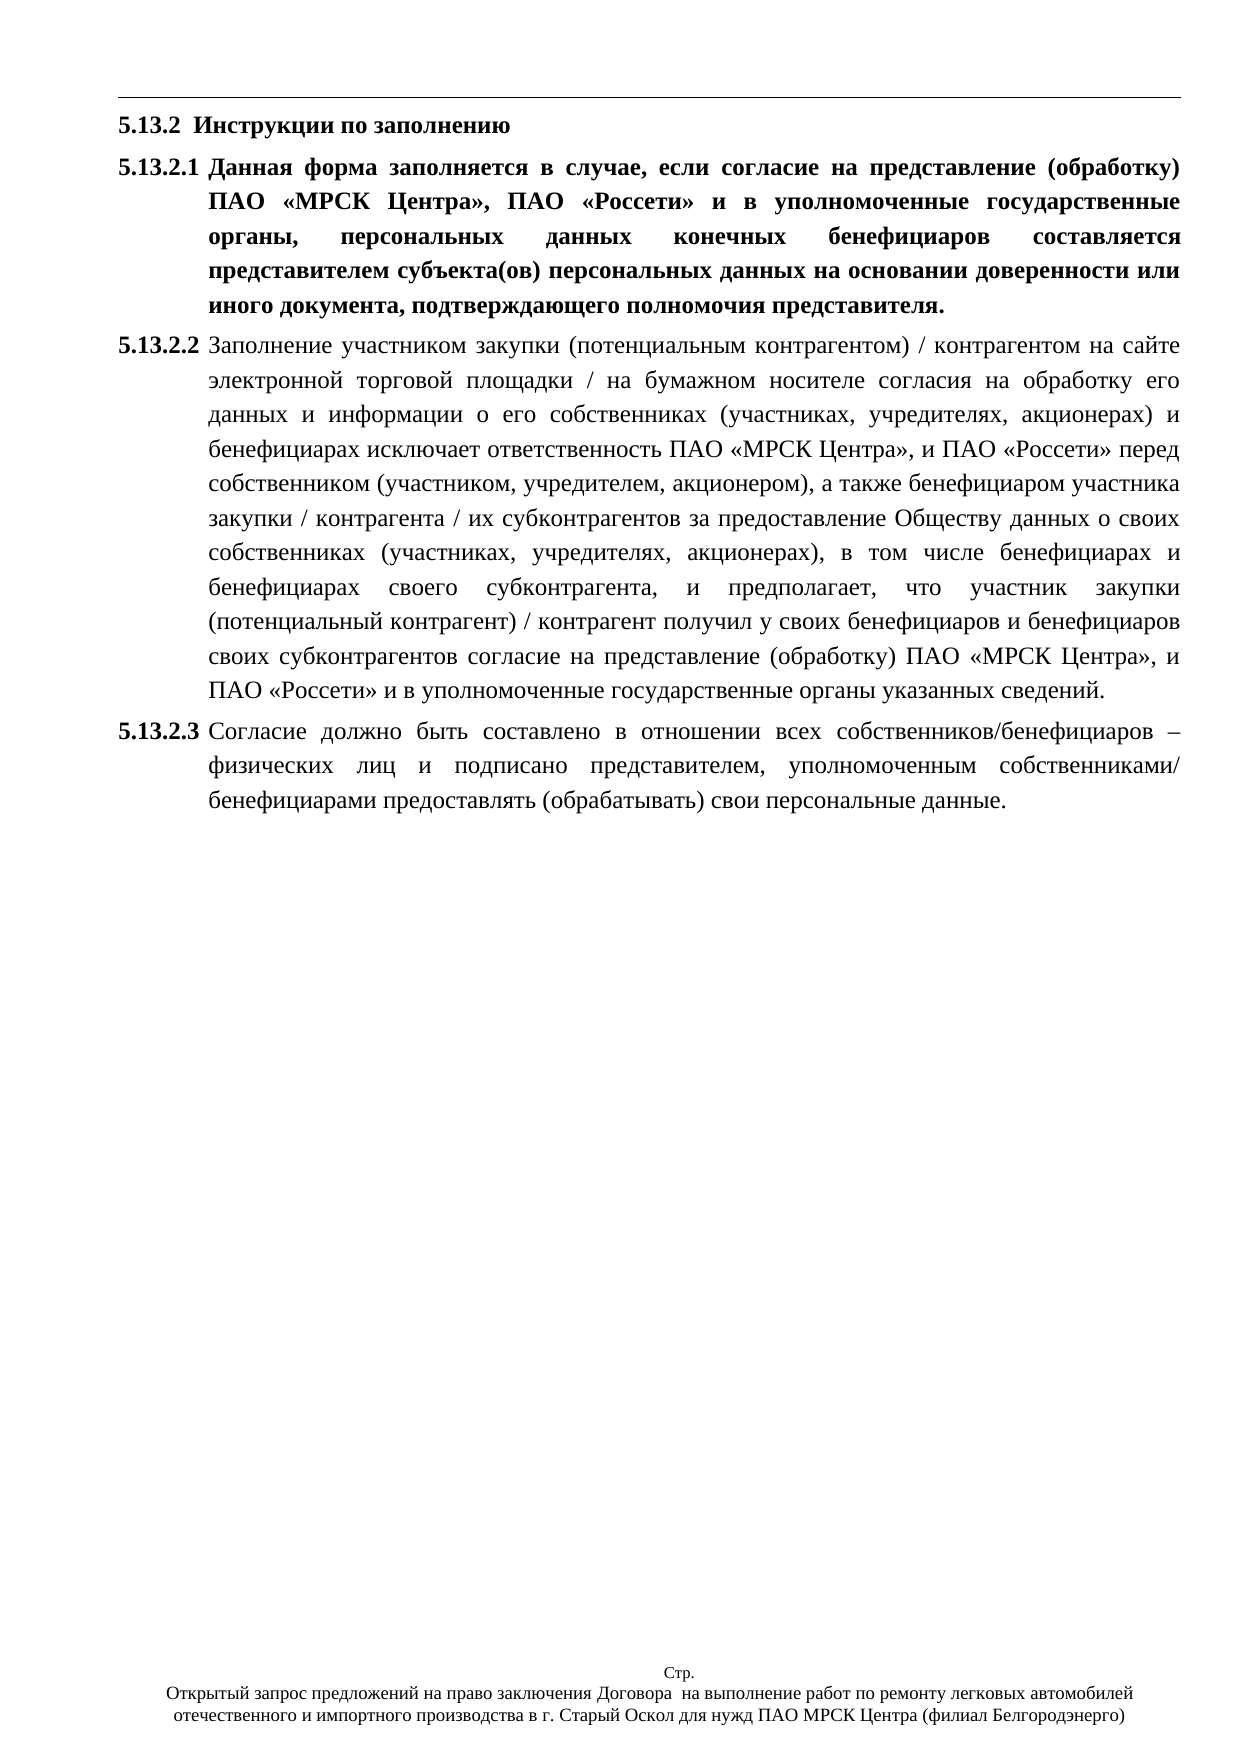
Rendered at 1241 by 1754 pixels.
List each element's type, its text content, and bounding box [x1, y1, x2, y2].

list Данная форма заполняется в случае, если согласие на представление (обработку) ПАО «МРСК Центра», ПАО «Россети» и в уполномоченные государственные органы, персональных данных конечных бенефициаров составляется представителем субъекта(ов) персональных данных на основании доверенности или иного документа, подтверждающего полномочия представителя. [118, 152, 1181, 318]
list Заполнение участником закупки (потенциальным контрагентом) / контрагентом на сайте электронной торговой площадки / на бумажном носителе согласия на обработку его данных и информации о его собственниках (участниках, учредителях, акционерах) и бенефициарах исключает ответственность ПАО «МРСК Центра», и ПАО «Россети» перед собственником (участником, учредителем, акционером), а также бенефициаром участника закупки / контрагента / их субконтрагентов за предоставление Обществу данных о своих собственниках (участниках, учредителях, акционерах), в том числе бенефициарах и бенефициарах своего субконтрагента, и предполагает, что участник закупки (потенциальный контрагент) / контрагент получил у своих бенефициаров и бенефициаров своих субконтрагентов согласие на представление (обработку) ПАО «МРСК Центра», и ПАО «Россети» и в уполномоченные государственные органы указанных сведений. [118, 330, 1181, 704]
list Согласие должно быть составлено в отношении всех собственников/бенефициаров – физических лиц и подписано представителем, уполномоченным собственниками/ бенефициарами предоставлять (обрабатывать) свои персональные данные. [118, 716, 1181, 814]
subtitle Инструкции по заполнению [118, 111, 1181, 139]
